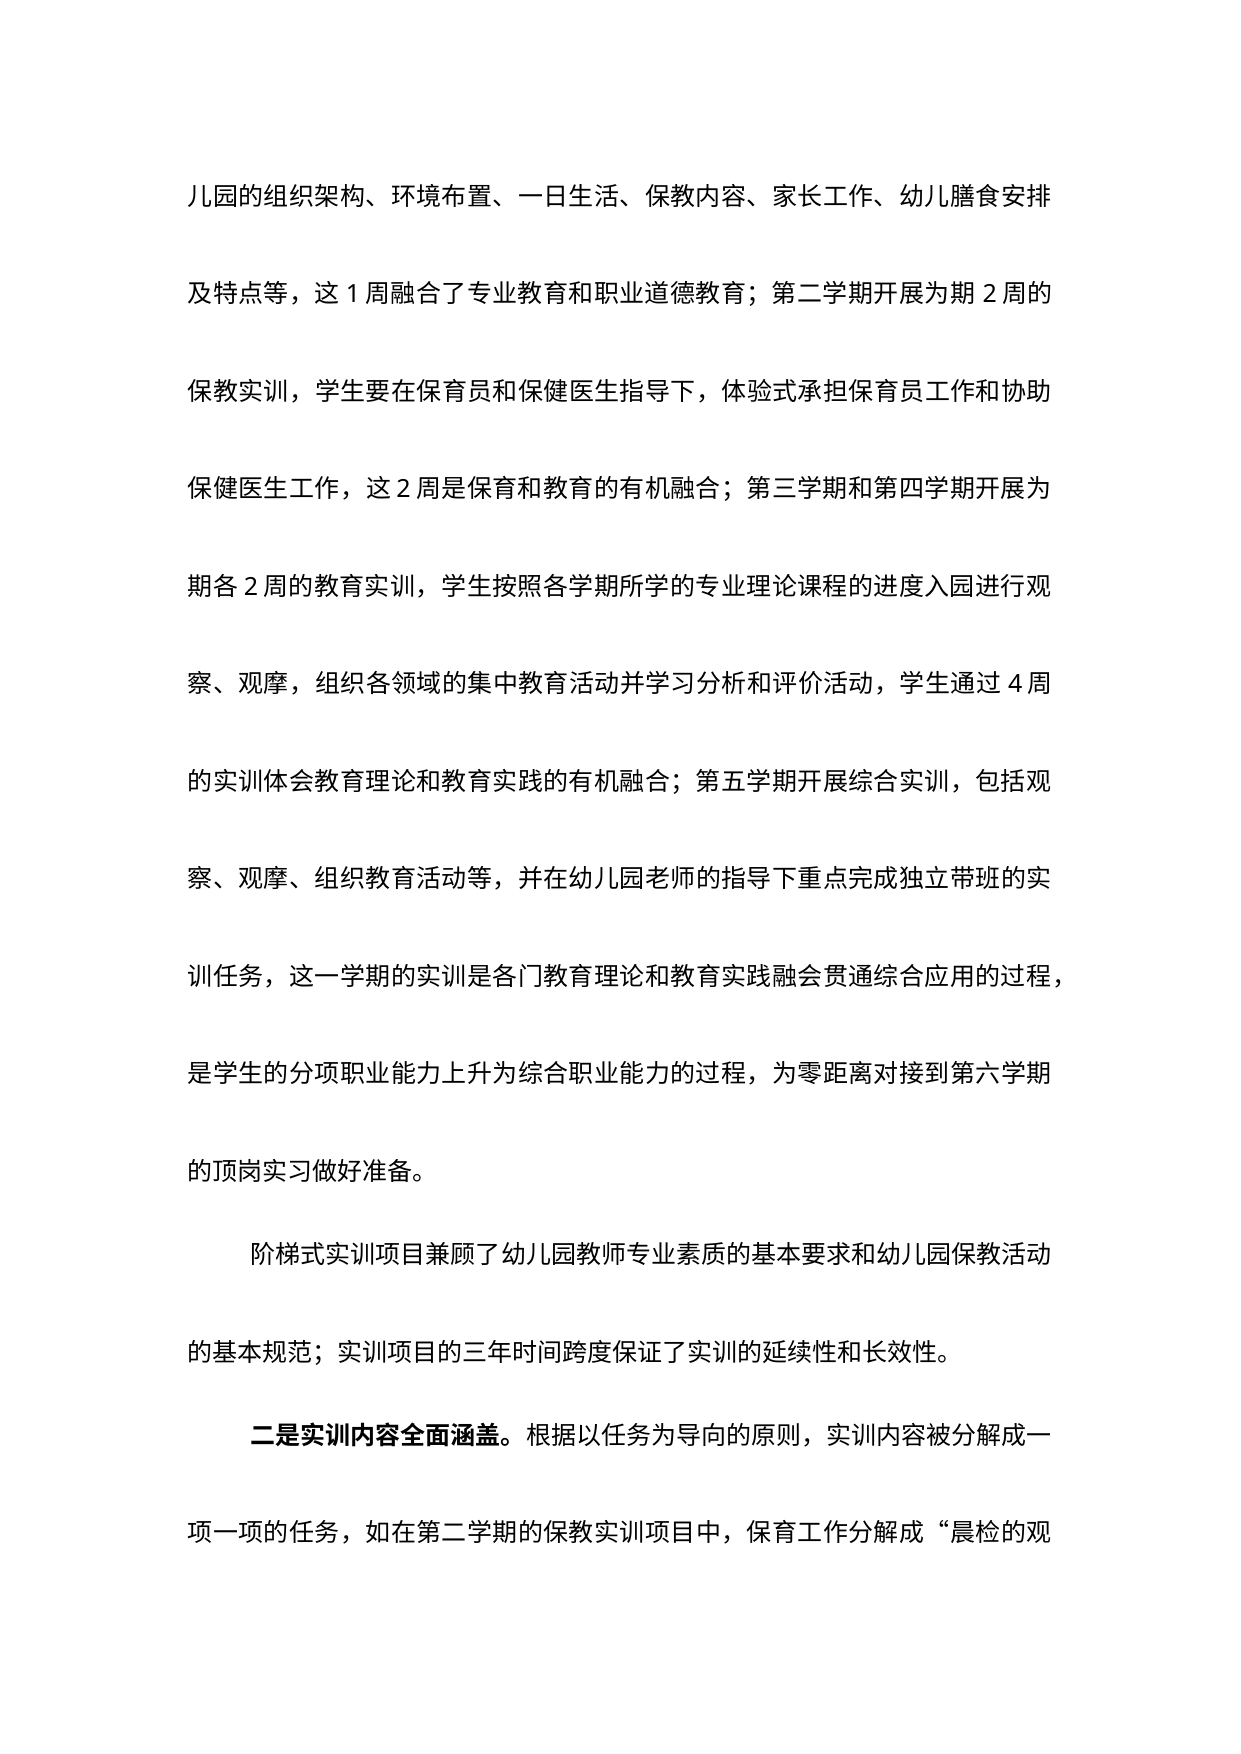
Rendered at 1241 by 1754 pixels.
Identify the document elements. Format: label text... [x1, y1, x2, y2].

text 阶梯式实训项目兼顾了幼儿园教师专业素质的基本要求和幼儿园保教活动的基本规范；实训项目的三年时间跨度保证了实训的延续性和长效性。 [187, 1220, 1053, 1383]
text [187, 1401, 1053, 1563]
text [187, 162, 1053, 1202]
